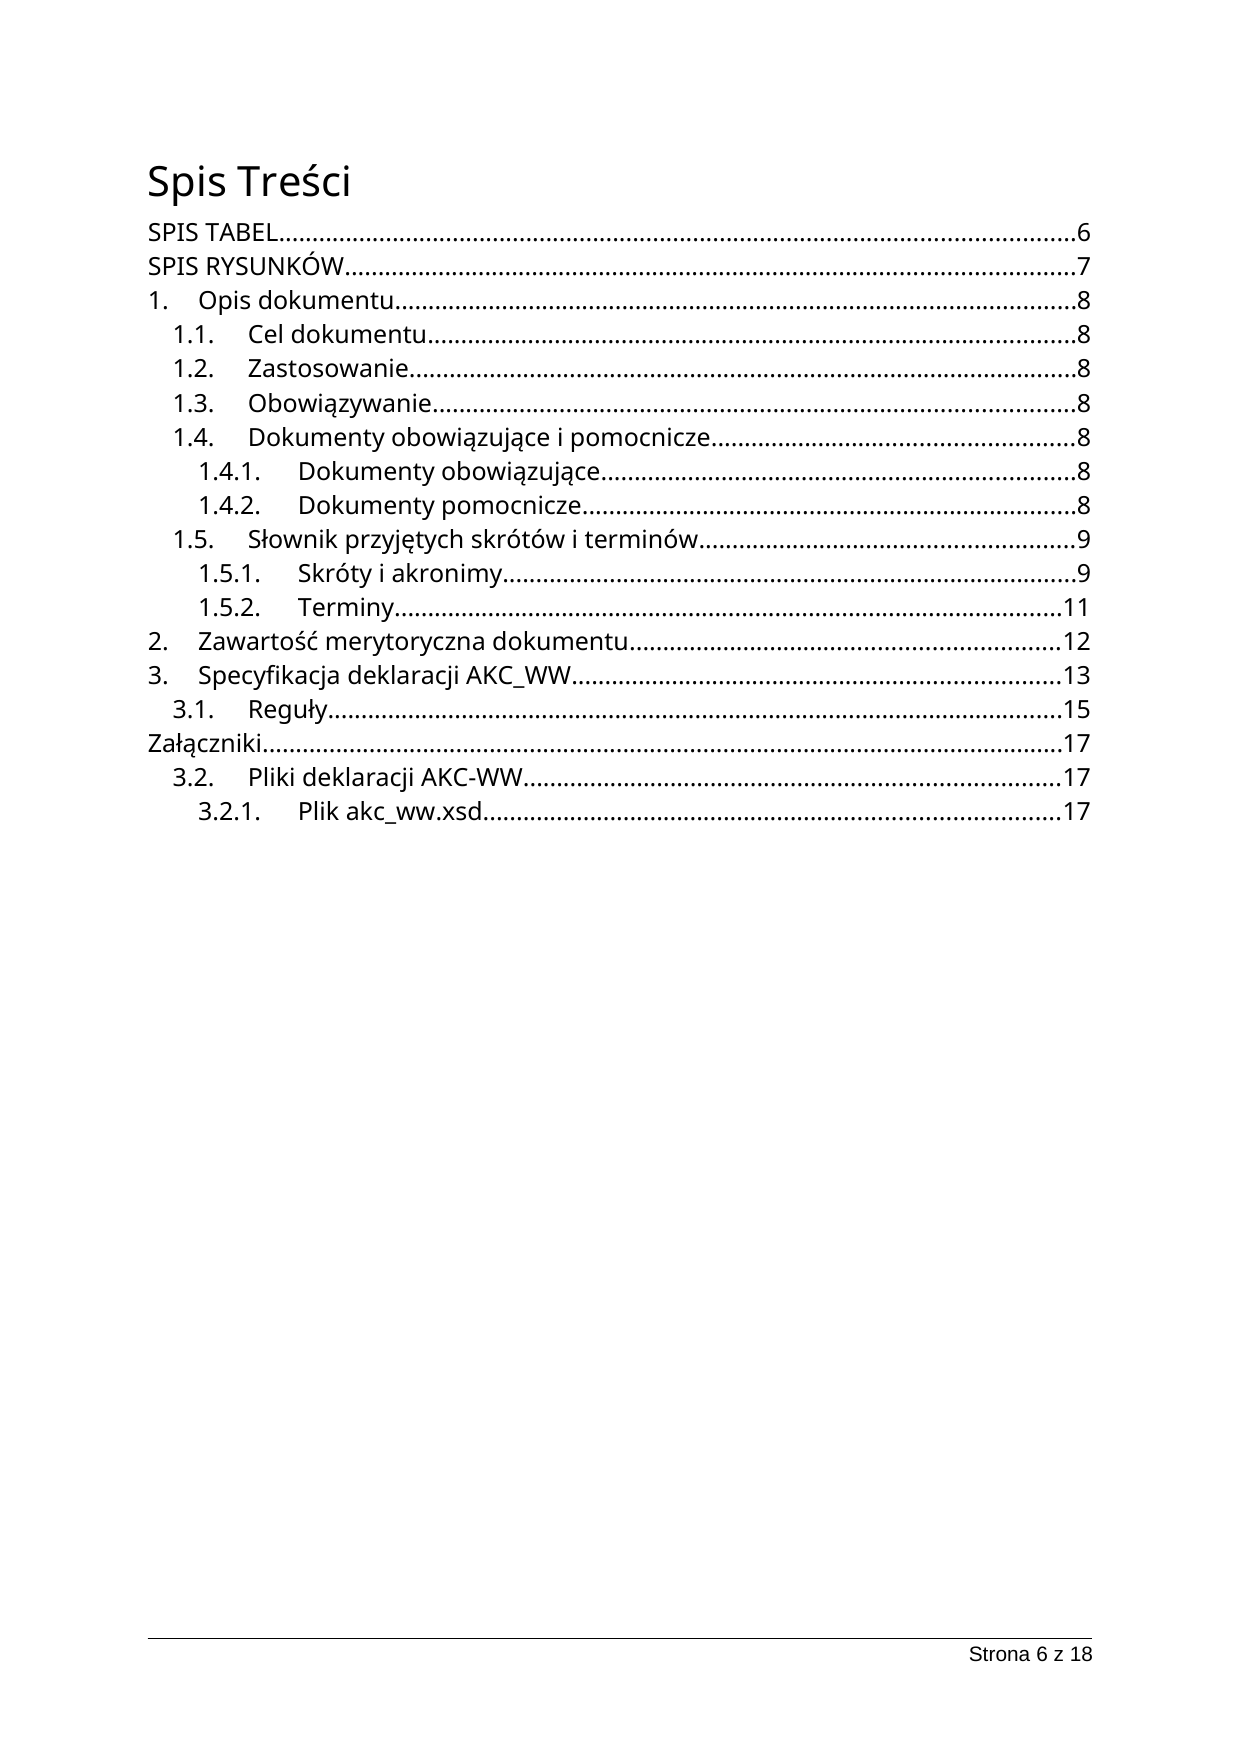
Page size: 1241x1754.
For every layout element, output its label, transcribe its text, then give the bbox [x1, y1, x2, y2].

text 1.2. Zastosowanie 8 [172, 351, 1092, 385]
text 1.3. Obowiązywanie 8 [172, 385, 1092, 419]
text 1.4.1. Dokumenty obowiązujące 8 [198, 453, 1092, 487]
text 1.5. Słownik przyjętych skrótów i terminów 9 [172, 521, 1092, 556]
text 1.4. Dokumenty obowiązujące i pomocnicze 8 [172, 419, 1092, 453]
text 2. Zawartość merytoryczna dokumentu 12 [148, 624, 1092, 658]
text 3. Specyfikacja deklaracji AKC_WW 13 [148, 658, 1092, 692]
text 3.2. Pliki deklaracji AKC-WW 17 [172, 760, 1092, 794]
text 1.5.2. Terminy 11 [198, 589, 1092, 624]
text Spis Treści [148, 152, 1092, 209]
text SPIS RYSUNKÓW 7 [148, 249, 1092, 283]
text Załączniki 17 [148, 726, 1092, 760]
text SPIS TABEL 6 [148, 215, 1092, 249]
text 3.2.1. Plik akc_ww.xsd 17 [198, 794, 1092, 828]
text 1.5.1. Skróty i akronimy 9 [198, 556, 1092, 589]
text 1.1. Cel dokumentu 8 [172, 317, 1092, 351]
text 1. Opis dokumentu 8 [148, 283, 1092, 317]
text 1.4.2. Dokumenty pomocnicze 8 [198, 487, 1092, 521]
text 3.1. Reguły 15 [172, 692, 1092, 726]
